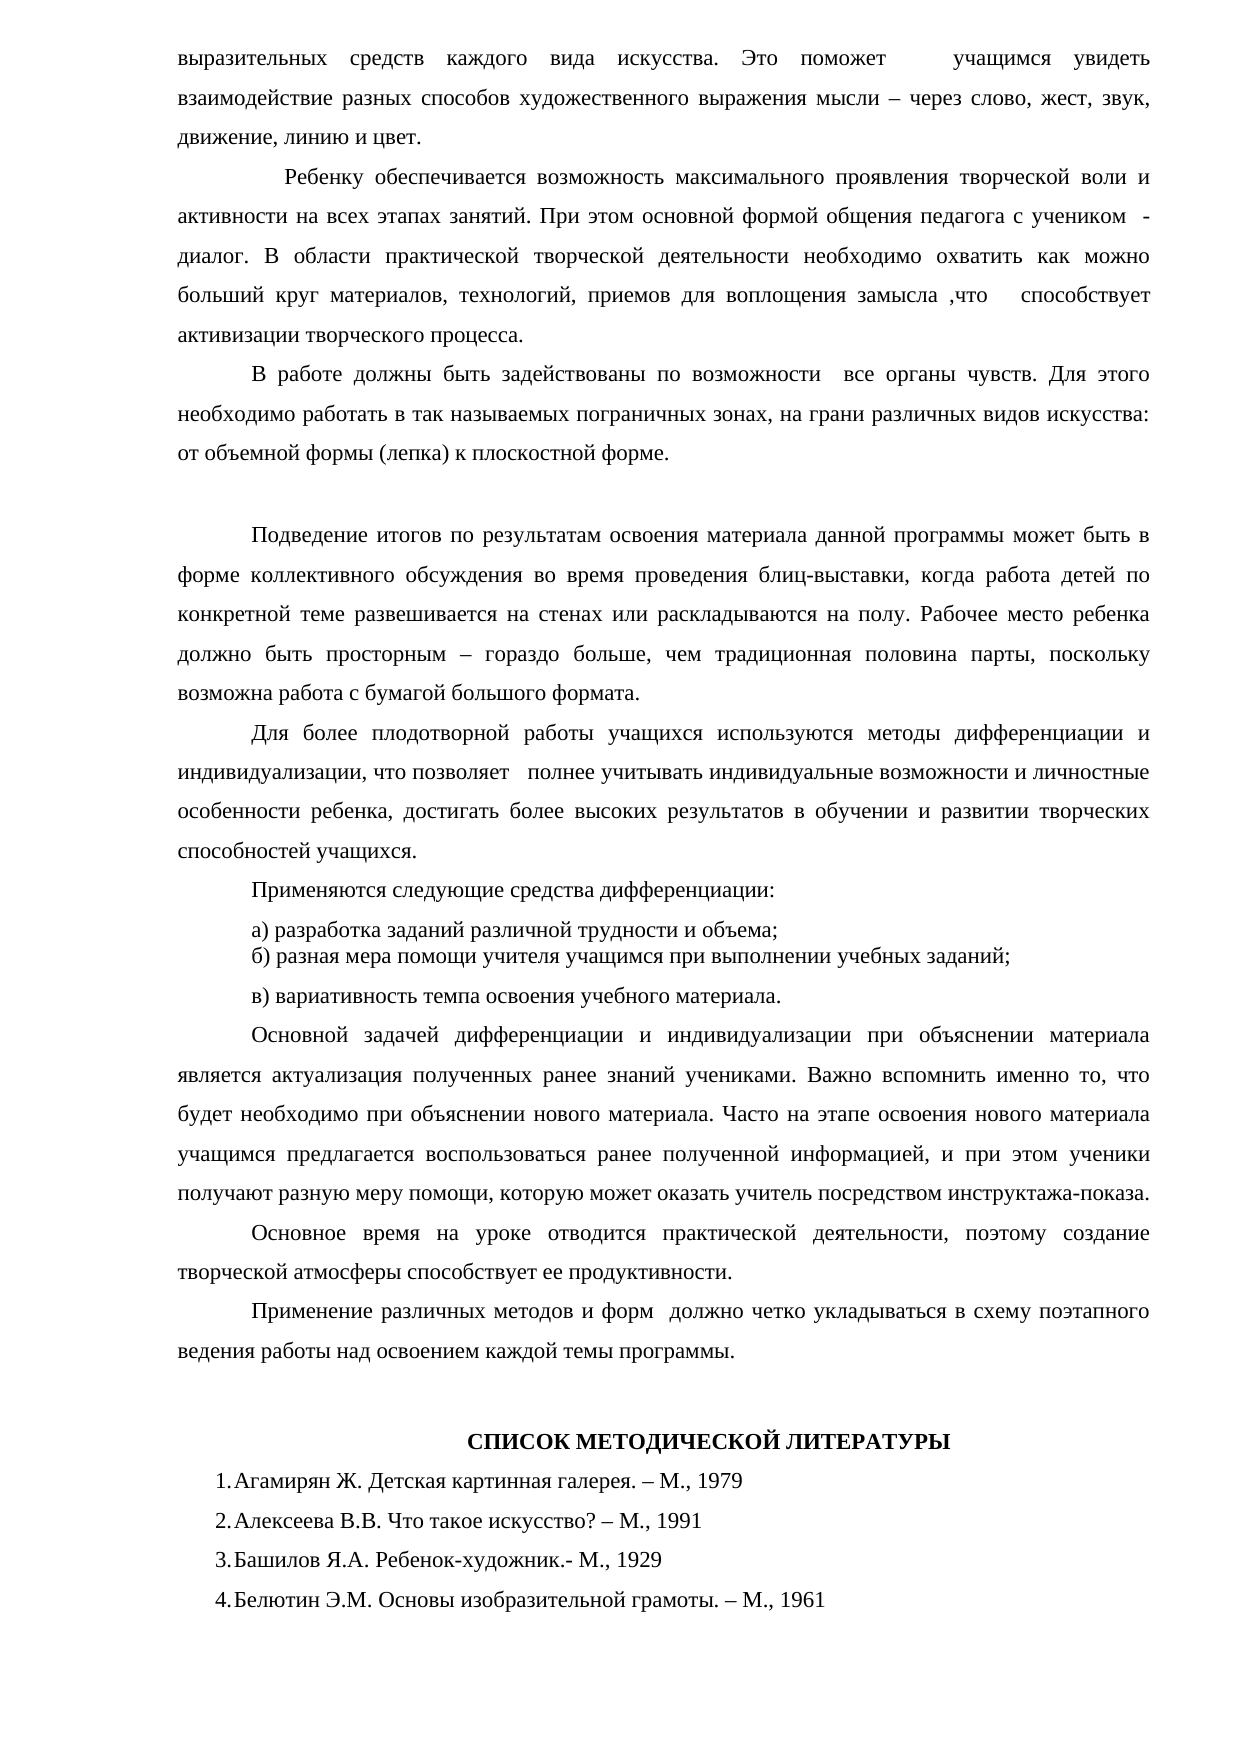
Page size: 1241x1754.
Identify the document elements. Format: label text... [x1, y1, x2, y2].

list Башилов Я.А. Ребенок-художник.- М., 1929 [215, 1546, 1152, 1573]
list Агамирян Ж. Детская картинная галерея. – М., 1979 [215, 1467, 1152, 1494]
text Основное время на уроке отводится практической деятельности, поэтому создание творческой атмосферы способствует ее продуктивности. [177, 1219, 1152, 1284]
text б) разная мера помощи учителя учащимся при выполнении учебных заданий; [177, 942, 1152, 969]
text а) разработка заданий различной трудности и объема; [177, 916, 1152, 942]
text Применяются следующие средства дифференциации: [177, 876, 1152, 903]
text Применение различных методов и форм должно четко укладываться в схему поэтапного ведения работы над освоением каждой темы программы. [177, 1298, 1152, 1363]
text в) вариативность темпа освоения учебного материала. [177, 982, 1152, 1008]
text Основной задачей дифференциации и индивидуализации при объяснении материала является актуализация полученных ранее знаний учениками. Важно вспомнить именно то, что будет необходимо при объяснении нового материала. Часто на этапе освоения нового материала учащимся предлагается воспользоваться ранее полученной информацией, и при этом ученики получают разную меру помощи, которую может оказать учитель посредством инструктажа-показа. [177, 1021, 1152, 1206]
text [177, 44, 1152, 150]
list Алексеева В.В. Что такое искусство? – М., 1991 [215, 1507, 1152, 1533]
text В работе должны быть задействованы по возможности все органы чувств. Для этого необходимо работать в так называемых пограничных зонах, на грани различных видов искусства: от объемной формы (лепка) к плоскостной форме. [177, 360, 1152, 466]
text Ребенку обеспечивается возможность максимального проявления творческой воли и активности на всех этапах занятий. При этом основной формой общения педагога с учеником - диалог. В области практической творческой деятельности необходимо охватить как можно больший круг материалов, технологий, приемов для воплощения замысла ,что способствует активизации творческого процесса. [177, 163, 1152, 347]
text Подведение итогов по результатам освоения материала данной программы может быть в форме коллективного обсуждения во время проведения блиц-выставки, когда работа детей по конкретной теме развешивается на стенах или раскладываются на полу. Рабочее место ребенка должно быть просторным – гораздо больше, чем традиционная половина парты, поскольку возможна работа с бумагой большого формата. [177, 521, 1152, 705]
list Белютин Э.М. Основы изобразительной грамоты. – М., 1961 [215, 1586, 1152, 1612]
text Для более плодотворной работы учащихся используются методы дифференциации и индивидуализации, что позволяет полнее учитывать индивидуальные возможности и личностные особенности ребенка, достигать более высоких результатов в обучении и развитии творческих способностей учащихся. [177, 718, 1152, 863]
text СПИСОК МЕТОДИЧЕСКОЙ ЛИТЕРАТУРЫ [177, 1428, 1152, 1454]
